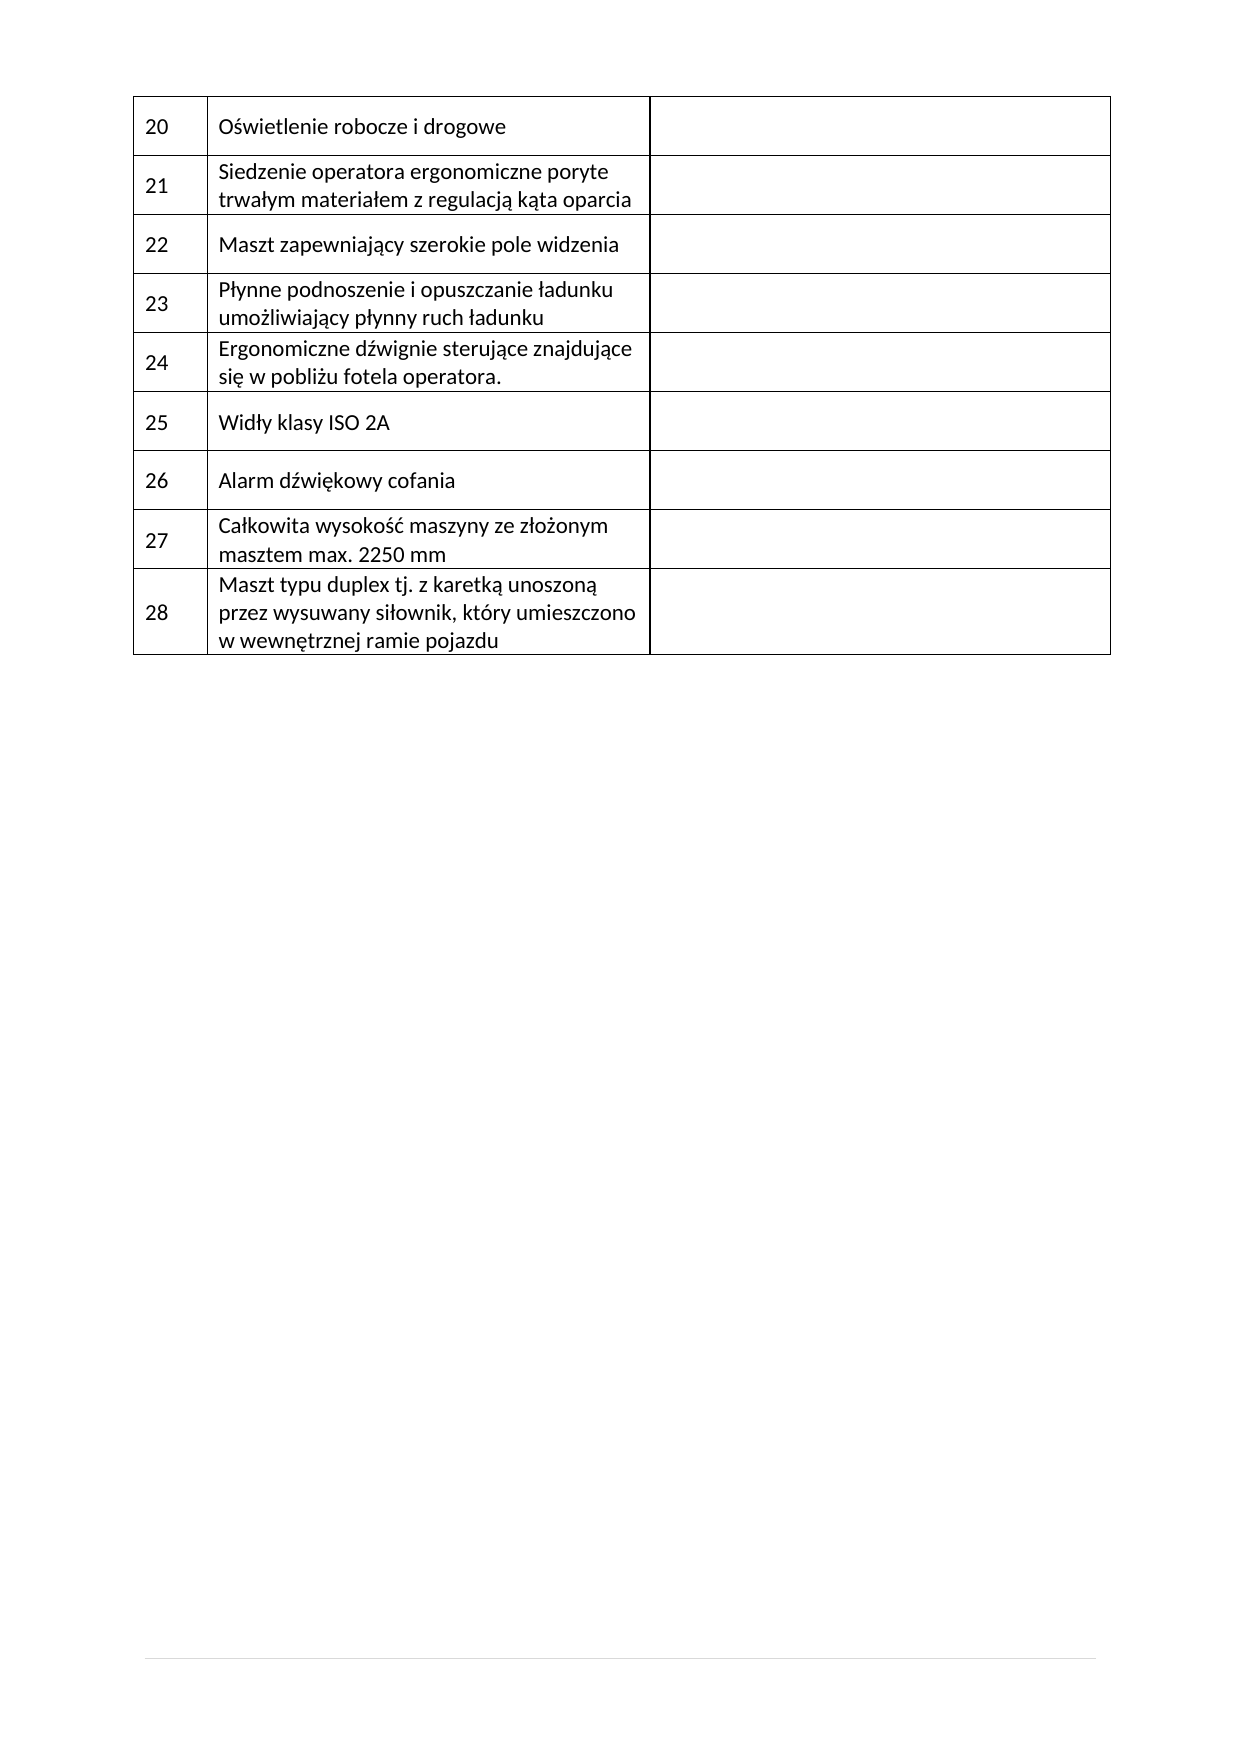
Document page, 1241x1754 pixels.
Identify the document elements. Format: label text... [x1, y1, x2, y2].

table_cell Płynne podnoszenie i opuszczanie ładunku umożliwiający płynny ruch ładunku [208, 274, 649, 332]
table_cell 23 [134, 274, 207, 332]
table_cell [651, 569, 1110, 654]
table_cell 24 [134, 333, 207, 391]
table_cell 21 [134, 156, 207, 214]
table_cell Oświetlenie robocze i drogowe [208, 97, 649, 155]
table_cell [651, 510, 1110, 568]
table_cell 20 [134, 97, 207, 155]
table_cell Siedzenie operatora ergonomiczne poryte trwałym materiałem z regulacją kąta oparcia [208, 156, 649, 214]
table_cell 25 [134, 392, 207, 450]
table_cell 28 [134, 569, 207, 654]
table_cell Alarm dźwiękowy cofania [208, 451, 649, 509]
table_cell Ergonomiczne dźwignie sterujące znajdujące się w pobliżu fotela operatora. [208, 333, 649, 391]
table_cell [651, 97, 1110, 155]
table_cell [651, 215, 1110, 273]
table_cell 22 [134, 215, 207, 273]
table_cell 26 [134, 451, 207, 509]
table_cell 27 [134, 510, 207, 568]
table_cell Całkowita wysokość maszyny ze złożonym masztem max. 2250 mm [208, 510, 649, 568]
table_cell [651, 451, 1110, 509]
table_cell Maszt zapewniający szerokie pole widzenia [208, 215, 649, 273]
table_cell [651, 156, 1110, 214]
table_cell Maszt typu duplex tj. z karetką unoszoną przez wysuwany siłownik, który umieszczono w wewnętrznej ramie pojazdu [208, 569, 649, 654]
table_cell [651, 392, 1110, 450]
table_cell [651, 274, 1110, 332]
table_cell Widły klasy ISO 2A [208, 392, 649, 450]
table_cell [651, 333, 1110, 391]
